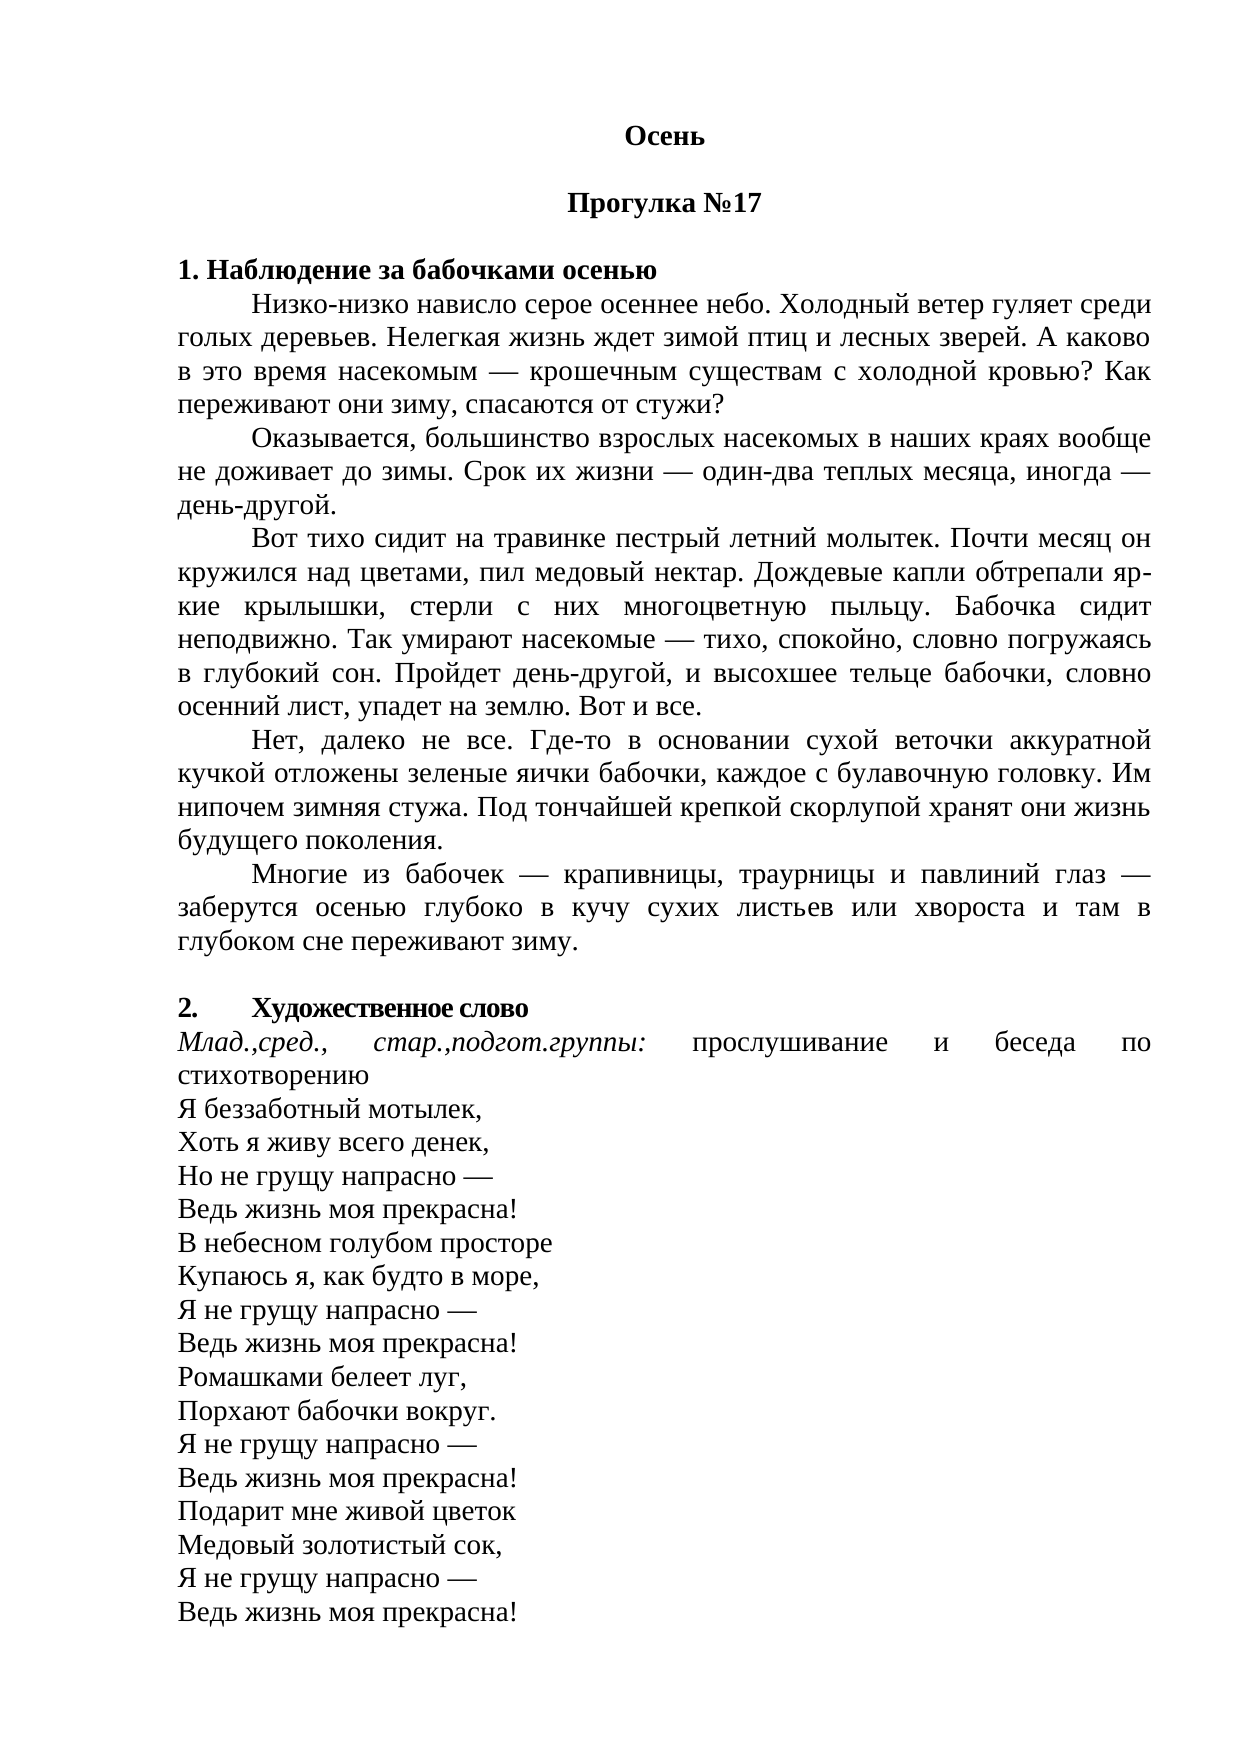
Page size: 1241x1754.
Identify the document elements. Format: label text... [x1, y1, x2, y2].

text Вот тихо сидит на травинке пестрый летний молытек. Почти месяц он кружился над цветами, пил медовый нектар. Дождевые капли обтрепали яркие крылышки, стерли с них многоцветную пыльцу. Бабочка сидит неподвижно. Так умирают насекомые — тихо, спокойно, словно погружаясь в глубокий сон. Пройдет день-другой, и высохшее тельце бабочки, словно осенний лист, упадет на землю. Вот и все. [177, 521, 1152, 722]
text Нет, далеко не все. Где-то в основании сухой веточки аккуратной кучкой отложены зеленые яички бабочки, каждое с булавочную головку. Им нипочем зимняя стужа. Под тончайшей крепкой скорлупой хранят они жизнь будущего поколения. [177, 722, 1152, 856]
text Подарит мне живой цветок [177, 1493, 1152, 1527]
text Млад.,сред., стар.,подгот.группы: прослушивание и беседа по стихотворению [177, 1024, 1152, 1091]
text Купаюсь я, как будто в море, [177, 1258, 1152, 1292]
text 2. Художественное слово [177, 990, 1152, 1024]
text Я беззаботный мотылек, [177, 1091, 1152, 1124]
text Я не грущу напрасно — [177, 1560, 1152, 1594]
text Порхают бабочки вокруг. [177, 1393, 1152, 1426]
text Хоть я живу всего денек, [177, 1124, 1152, 1158]
text В небесном голубом просторе [177, 1225, 1152, 1258]
text Прогулка №17 [177, 185, 1152, 219]
text Но не грущу напрасно — [177, 1158, 1152, 1191]
text 1. Наблюдение за бабочками осенью [177, 252, 1152, 286]
text Осень [177, 118, 1152, 152]
text Я не грущу напрасно — [177, 1292, 1152, 1326]
text Оказывается, большинство взрослых насекомых в наших краях вообще не доживает до зимы. Срок их жизни — один-два теплых месяца, иногда — день-другой. [177, 420, 1152, 521]
text Ведь жизнь моя прекрасна! [177, 1594, 1152, 1627]
text Низко-низко нависло серое осеннее небо. Холодный ветер гуляет среди голых деревьев. Нелегкая жизнь ждет зимой птиц и лесных зверей. А каково в это время насекомым — крошечным существам с холодной кровью? Как переживают они зиму, спасаются от стужи? [177, 286, 1152, 420]
text Ромашками белеет луг, [177, 1359, 1152, 1393]
text Медовый золотистый сок, [177, 1527, 1152, 1560]
text Многие из бабочек — крапивницы, траурницы и павлиний глаз — заберутся осенью глубоко в кучу сухих листьев или хвороста и там в глубоком сне переживают зиму. [177, 856, 1152, 957]
text Ведь жизнь моя прекрасна! [177, 1191, 1152, 1225]
text Ведь жизнь моя прекрасна! [177, 1326, 1152, 1359]
text Ведь жизнь моя прекрасна! [177, 1460, 1152, 1493]
text Я не грущу напрасно — [177, 1426, 1152, 1460]
